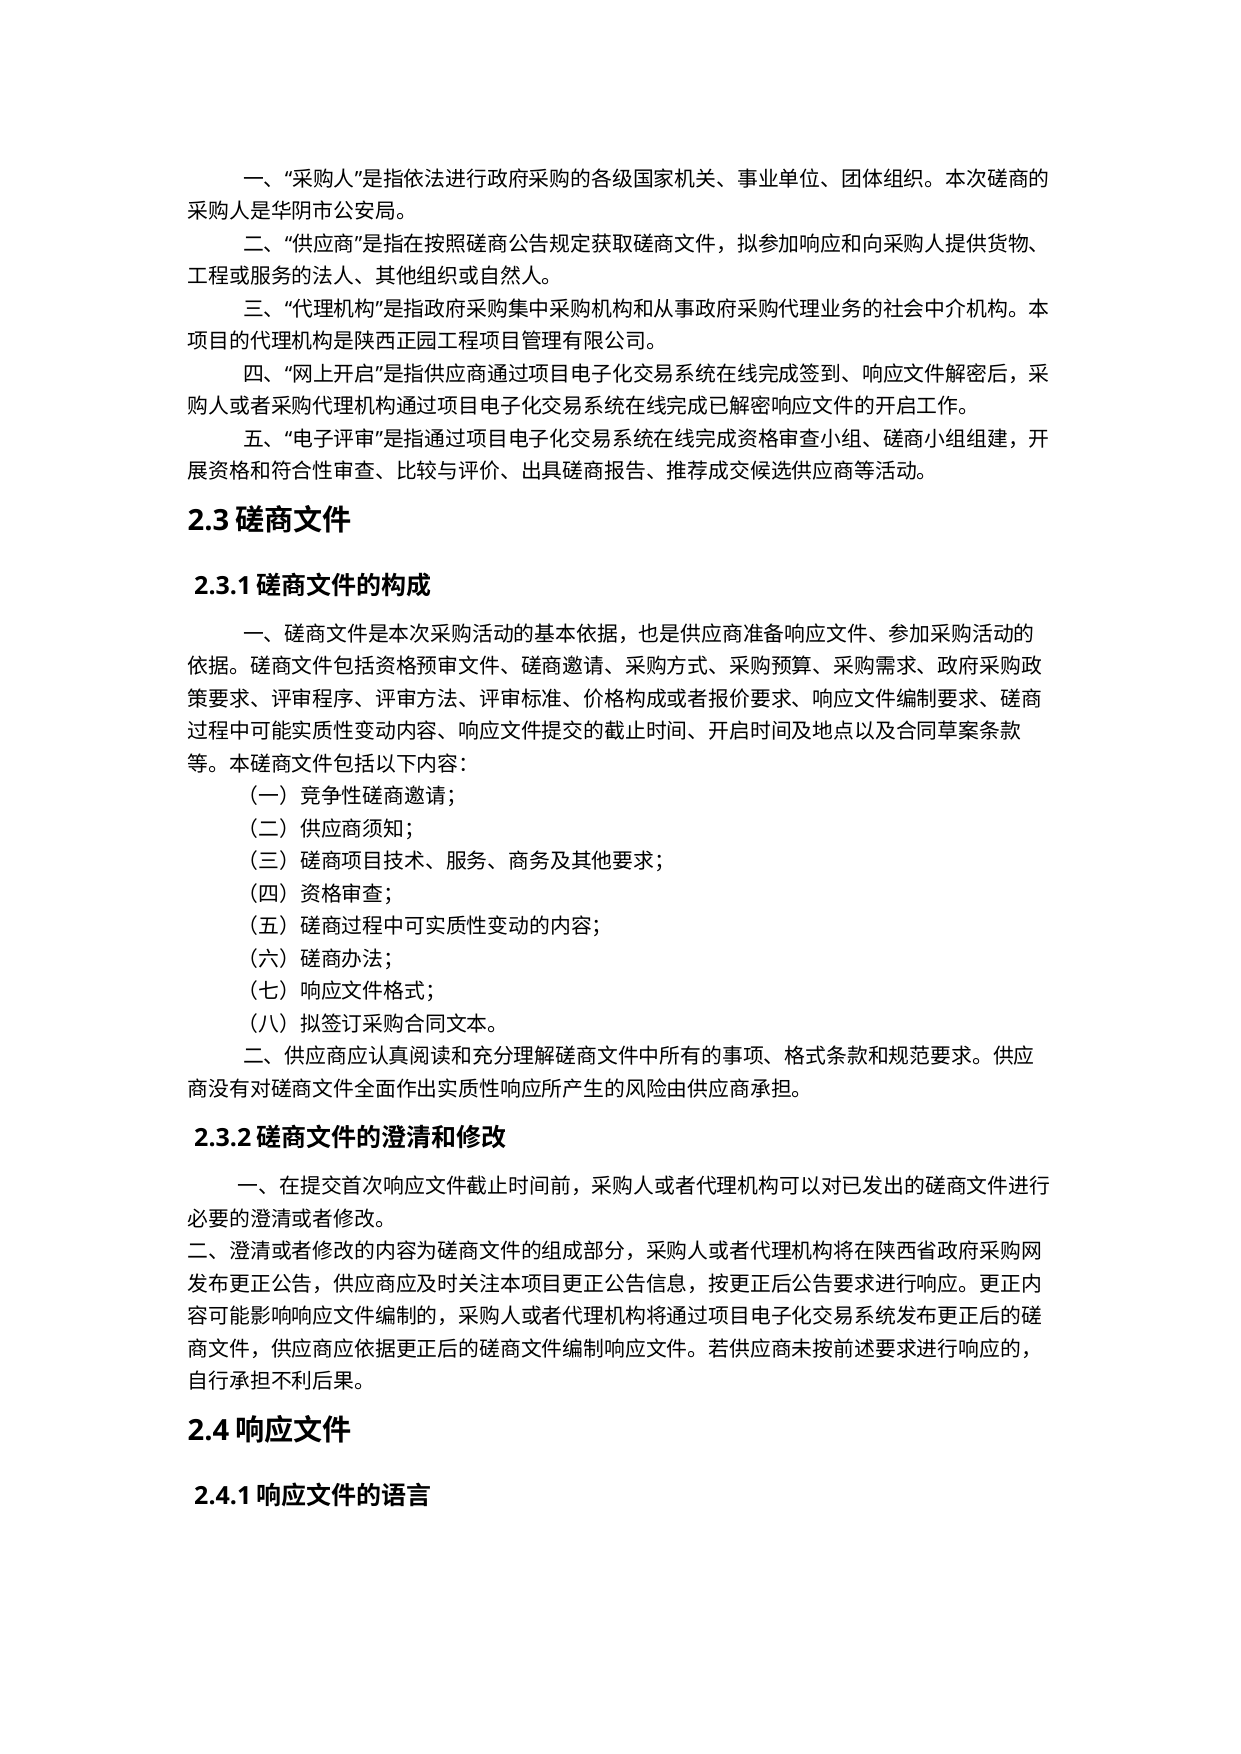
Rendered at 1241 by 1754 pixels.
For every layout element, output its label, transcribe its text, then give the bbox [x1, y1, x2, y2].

text 二、供应商应认真阅读和充分理解磋商文件中所有的事项、格式条款和规范要求。供应商没有对磋商文件全面作出实质性响应所产生的风险由供应商承担。 [187, 1039, 1053, 1104]
text 二、澄清或者修改的内容为磋商文件的组成部分，采购人或者代理机构将在陕西省政府采购网发布更正公告，供应商应及时关注本项目更正公告信息，按更正后公告要求进行响应。更正内容可能影响响应文件编制的，采购人或者代理机构将通过项目电子化交易系统发布更正后的磋商文件，供应商应依据更正后的磋商文件编制响应文件。若供应商未按前述要求进行响应的，自行承担不利后果。 [187, 1234, 1053, 1397]
text 2.4响应文件 [187, 1397, 1053, 1462]
text 一、“采购人”是指依法进行政府采购的各级国家机关、事业单位、团体组织。本次磋商的采购人是华阴市公安局。 [187, 162, 1053, 227]
text （二）供应商须知； [187, 812, 1053, 844]
text 2.3磋商文件 [187, 487, 1053, 552]
text （六）磋商办法； [187, 942, 1053, 974]
text 三、“代理机构”是指政府采购集中采购机构和从事政府采购代理业务的社会中介机构。本项目的代理机构是陕西正园工程项目管理有限公司。 [187, 292, 1053, 357]
text 二、“供应商”是指在按照磋商公告规定获取磋商文件，拟参加响应和向采购人提供货物、工程或服务的法人、其他组织或自然人。 [187, 227, 1053, 292]
text （四）资格审查； [187, 877, 1053, 909]
text 四、“网上开启”是指供应商通过项目电子化交易系统在线完成签到、响应文件解密后，采购人或者采购代理机构通过项目电子化交易系统在线完成已解密响应文件的开启工作。 [187, 357, 1053, 422]
text 2.3.1磋商文件的构成 [187, 552, 1053, 617]
text （七）响应文件格式； [187, 974, 1053, 1007]
text 五、“电子评审”是指通过项目电子化交易系统在线完成资格审查小组、磋商小组组建，开展资格和符合性审查、比较与评价、出具磋商报告、推荐成交候选供应商等活动。 [187, 422, 1053, 487]
text 一、在提交首次响应文件截止时间前，采购人或者代理机构可以对已发出的磋商文件进行必要的澄清或者修改。 [187, 1169, 1053, 1234]
text （五）磋商过程中可实质性变动的内容； [187, 909, 1053, 942]
text （八）拟签订采购合同文本。 [187, 1007, 1053, 1039]
text 一、磋商文件是本次采购活动的基本依据，也是供应商准备响应文件、参加采购活动的依据。磋商文件包括资格预审文件、磋商邀请、采购方式、采购预算、采购需求、政府采购政策要求、评审程序、评审方法、评审标准、价格构成或者报价要求、响应文件编制要求、磋商过程中可能实质性变动内容、响应文件提交的截止时间、开启时间及地点以及合同草案条款等。本磋商文件包括以下内容： [187, 617, 1053, 779]
text 2.4.1响应文件的语言 [187, 1462, 1053, 1527]
text 2.3.2磋商文件的澄清和修改 [187, 1104, 1053, 1169]
text （一）竞争性磋商邀请； [187, 779, 1053, 812]
text （三）磋商项目技术、服务、商务及其他要求； [187, 844, 1053, 877]
